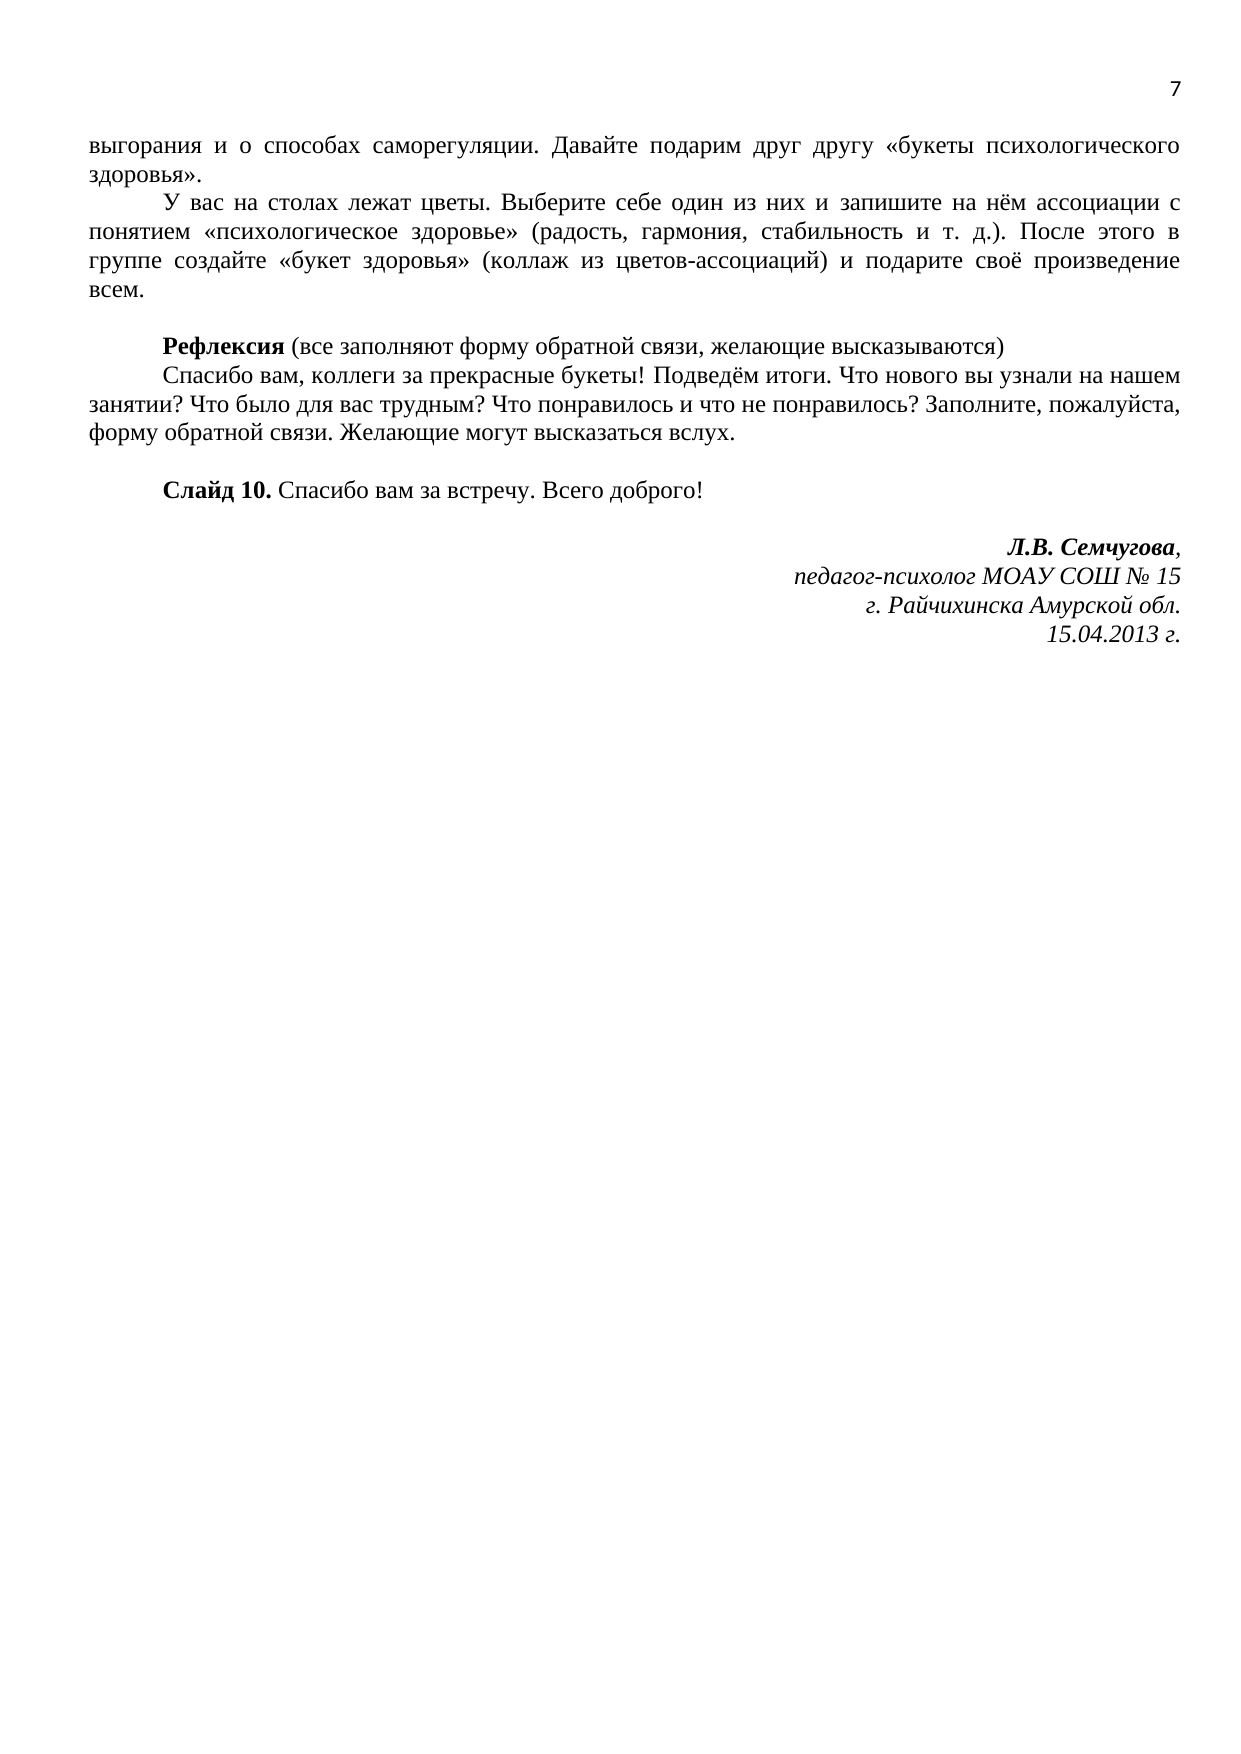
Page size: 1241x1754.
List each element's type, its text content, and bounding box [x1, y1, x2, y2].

text 15.04.2013 г. [89, 619, 1181, 647]
text педагог-психолог МОАУ СОШ № 15 [89, 561, 1181, 590]
text г. Райчихинска Амурской обл. [89, 590, 1181, 619]
text Спасибо вам, коллеги за прекрасные букеты! Подведём итоги. Что нового вы узнали на нашем занятии? Что было для вас трудным? Что понравилось и что не понравилось? Заполните, пожалуйста, форму обратной связи. Желающие могут высказаться вслух. [89, 360, 1181, 446]
text Л.В. Семчугова, [89, 532, 1181, 561]
text Слайд 10. Спасибо вам за встречу. Всего доброго! [89, 475, 1181, 504]
text У вас на столах лежат цветы. Выберите себе один из них и запишите на нём ассоциации с понятием «психологическое здоровье» (радость, гармония, стабильность и т. д.). После этого в группе создайте «букет здоровья» (коллаж из цветов-ассоциаций) и подарите своё произведение всем. [89, 187, 1181, 302]
subtitle Рефлексия (все заполняют форму обратной связи, желающие высказываются) [89, 331, 1181, 360]
